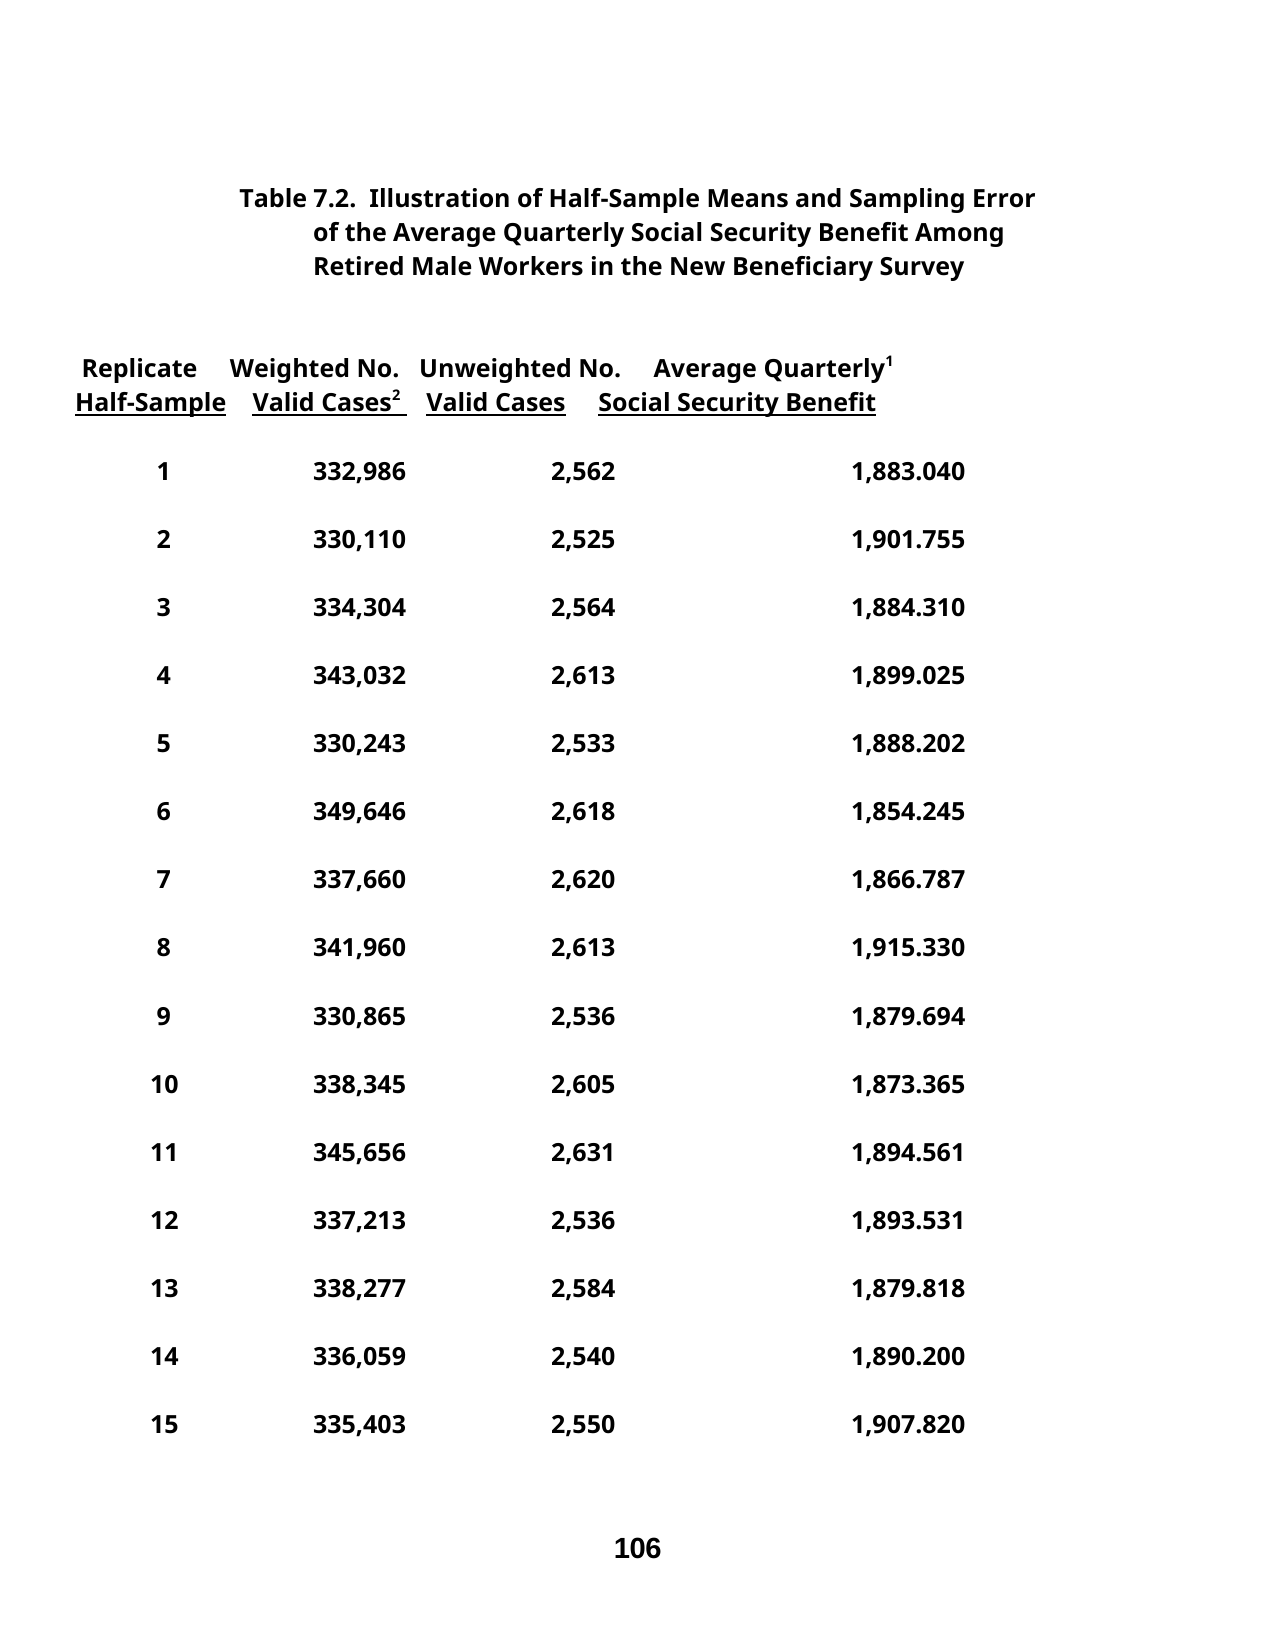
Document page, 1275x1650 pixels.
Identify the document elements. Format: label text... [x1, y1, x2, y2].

text 10 338,345 2,605 1,873.365 [75, 1066, 1200, 1100]
text 6 349,646 2,618 1,854.245 [75, 794, 1200, 828]
text 13 338,277 2,584 1,879.818 [75, 1271, 1200, 1305]
text 5 330,243 2,533 1,888.202 [75, 726, 1200, 760]
text 1 332,986 2,562 1,883.040 [75, 453, 1200, 487]
text Half-Sample Valid Cases2 Valid Cases Social Security Benefit [75, 385, 1200, 419]
text 11 345,656 2,631 1,894.561 [75, 1134, 1200, 1168]
text 9 330,865 2,536 1,879.694 [75, 998, 1200, 1032]
text of the Average Quarterly Social Security Benefit Among [75, 215, 1200, 249]
text 15 335,403 2,550 1,907.820 [75, 1407, 1200, 1441]
text 4 343,032 2,613 1,899.025 [75, 657, 1200, 692]
text Table 7.2. Illustration of Half-Sample Means and Sampling Error [75, 181, 1200, 215]
text 14 336,059 2,540 1,890.200 [75, 1339, 1200, 1373]
text 7 337,660 2,620 1,866.787 [75, 862, 1200, 896]
text 3 334,304 2,564 1,884.310 [75, 589, 1200, 623]
text Retired Male Workers in the New Beneficiary Survey [75, 249, 1200, 283]
text Replicate Weighted No. Unweighted No. Average Quarterly1 [75, 351, 1200, 385]
text 12 337,213 2,536 1,893.531 [75, 1202, 1200, 1237]
text 8 341,960 2,613 1,915.330 [75, 930, 1200, 964]
text 2 330,110 2,525 1,901.755 [75, 521, 1200, 555]
